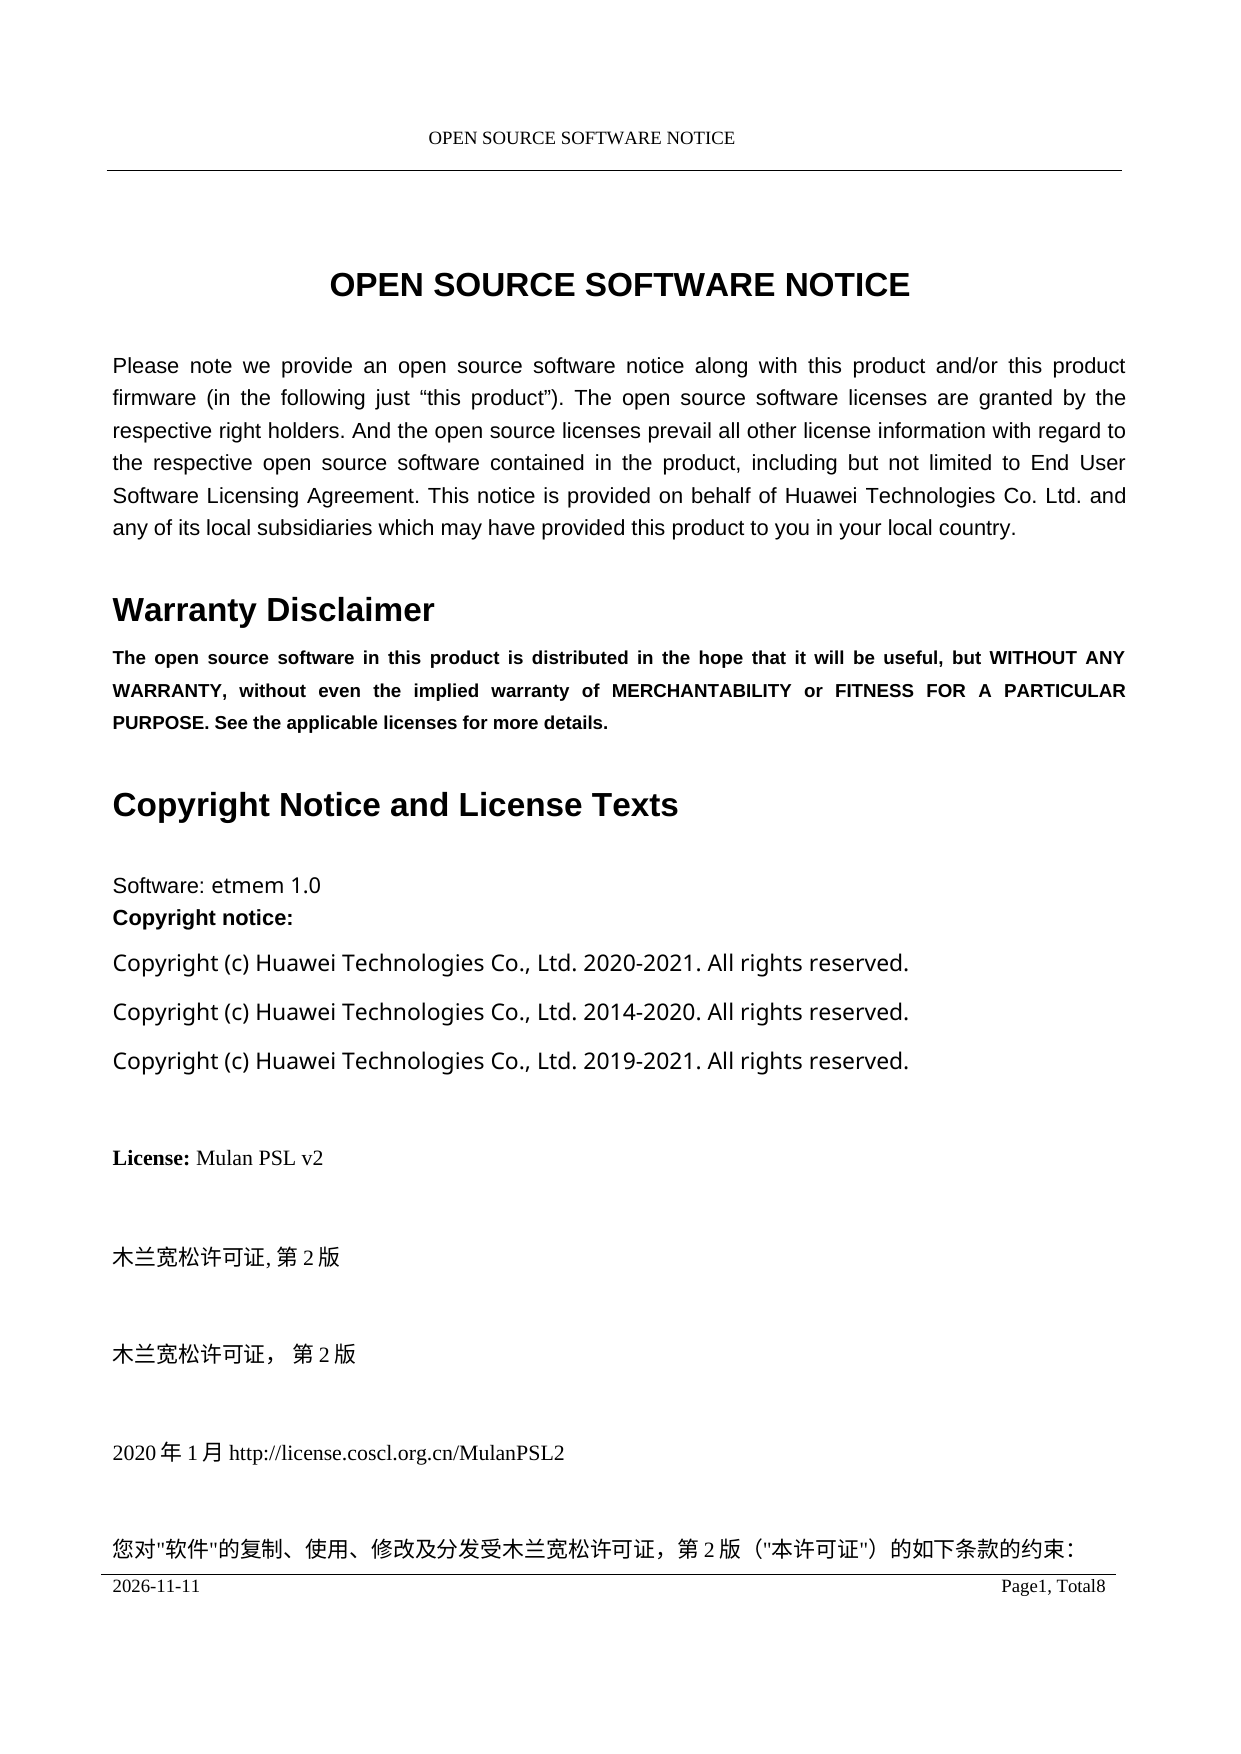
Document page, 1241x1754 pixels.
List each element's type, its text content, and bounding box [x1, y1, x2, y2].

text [112, 1142, 1128, 1564]
text Software: etmem 1.0 [112, 869, 1128, 901]
text The open source software in this product is distributed in the hope that it will be useful, but WITHOUT ANY WARRANTY, without even the implied warranty of MERCHANTABILITY or FITNESS FOR A PARTICULAR PURPOSE. See the applicable licenses for more details. [112, 641, 1128, 739]
text Warranty Disclaimer [112, 576, 1128, 641]
text Copyright notice: [112, 901, 1128, 934]
text OPEN SOURCE SOFTWARE NOTICE [112, 251, 1128, 316]
text Please note we provide an open source software notice along with this product and/or this product firmware (in the following just “this product”). The open source software licenses are granted by the respective right holders. And the open source licenses prevail all other license information with regard to the respective open source software contained in the product, including but not limited to End User Software Licensing Agreement. This notice is provided on behalf of Huawei Technologies Co. Ltd. and any of its local subsidiaries which may have provided this product to you in your local country. [112, 349, 1128, 544]
text Copyright Notice and License Texts [112, 771, 1128, 836]
text Copyright (c) Huawei Technologies Co., Ltd. 2020-2021. All rights reserved. Copyright (c) Huawei Technologies Co., Ltd. 2014-2020. All rights reserved. Copyright (c) Huawei Technologies Co., Ltd. 2019-2021. All rights reserved. [112, 947, 1128, 1125]
